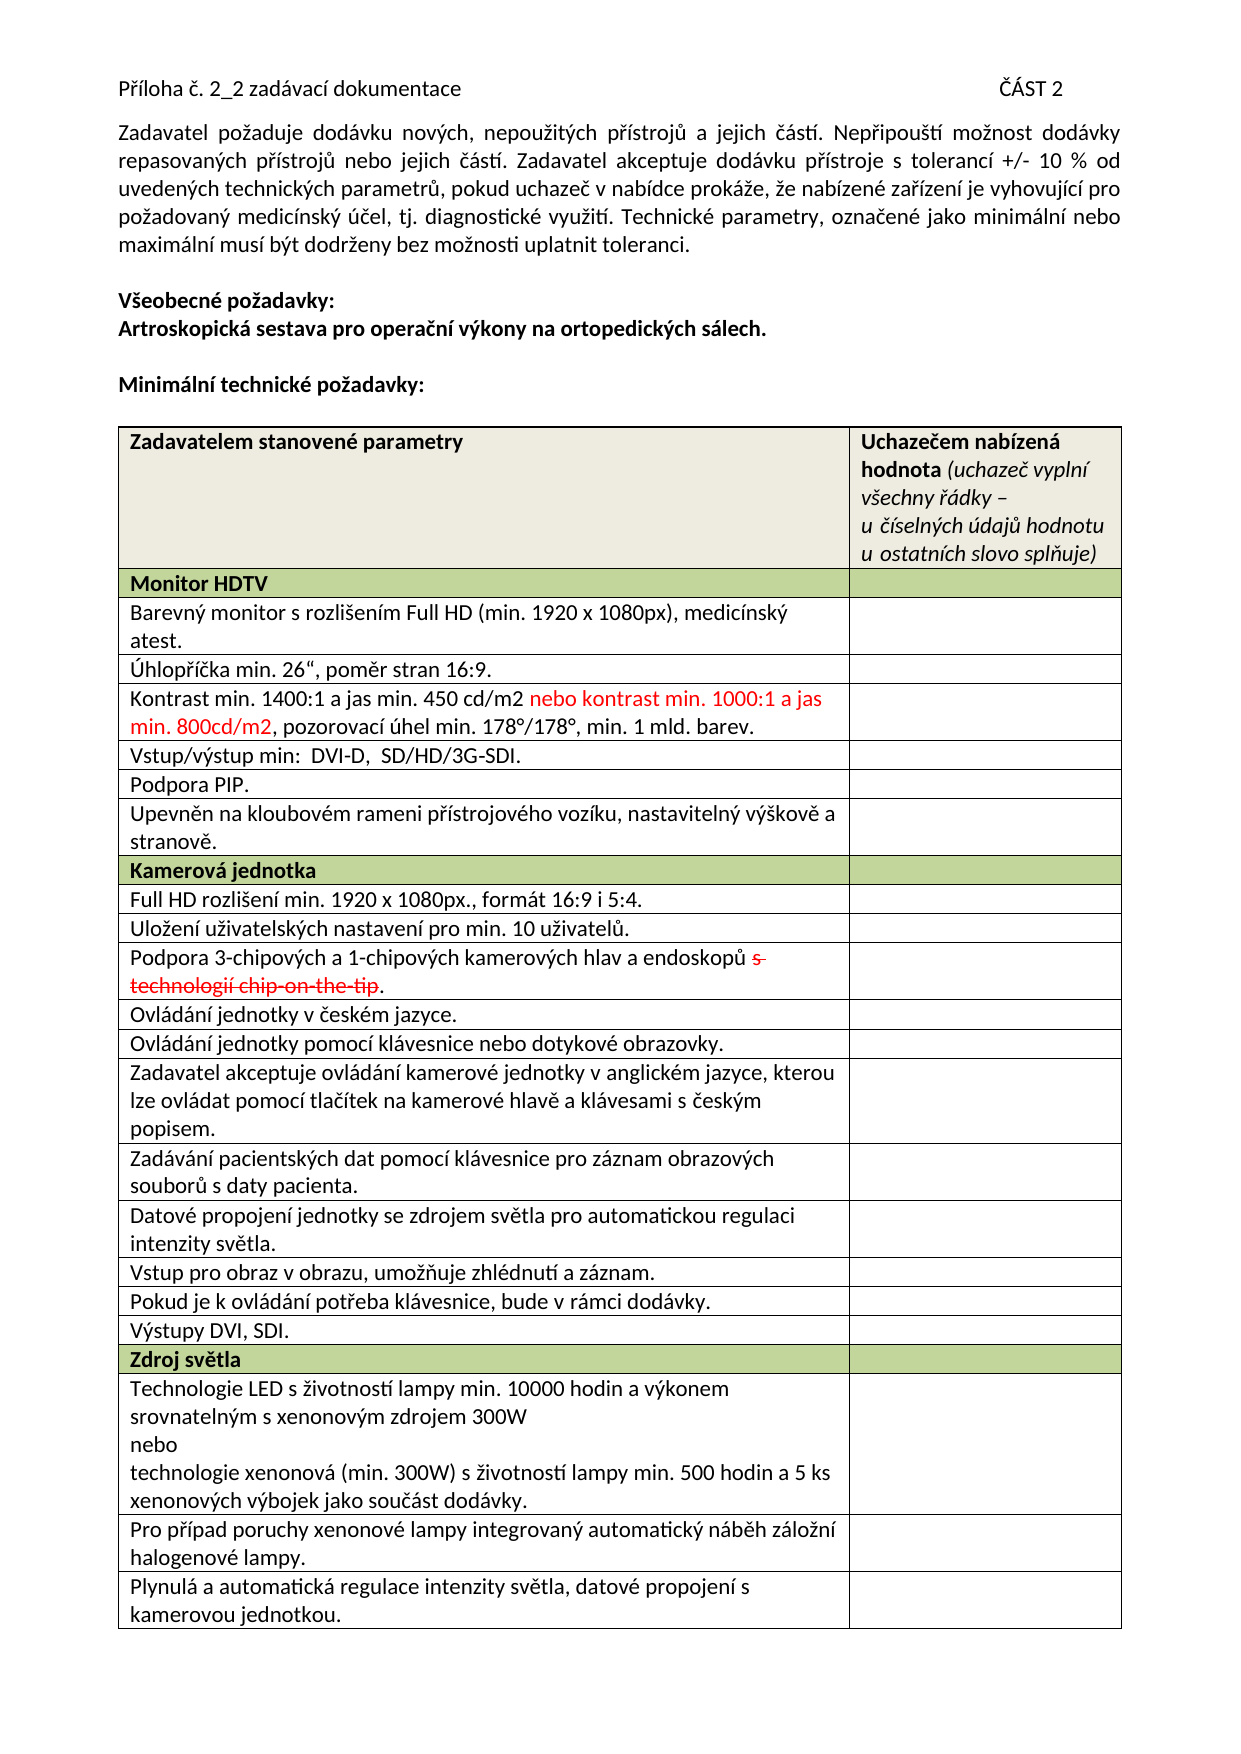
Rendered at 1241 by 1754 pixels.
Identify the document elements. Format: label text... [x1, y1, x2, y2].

table_cell [850, 914, 1121, 942]
table_cell [850, 741, 1121, 769]
table_cell Barevný monitor s rozlišením Full HD (min. 1920 x 1080px), medicínský atest. [119, 598, 849, 654]
text Minimální technické požadavky: [118, 370, 1122, 398]
table_cell [850, 598, 1121, 654]
table_cell [850, 1345, 1121, 1373]
table_cell Upevněn na kloubovém rameni přístrojového vozíku, nastavitelný výškově a stranově. [119, 799, 849, 855]
table_cell Zdroj světla [119, 1345, 849, 1373]
table_cell Vstup/výstup min: DVI-D, SD/HD/3G‐SDI. [119, 741, 849, 769]
table_cell [850, 1144, 1121, 1200]
table_cell [850, 1316, 1121, 1344]
text Všeobecné požadavky: [118, 286, 1122, 314]
table_cell [850, 1515, 1121, 1571]
table_cell Zadávání pacientských dat pomocí klávesnice pro záznam obrazových souborů s daty pacienta. [119, 1144, 849, 1200]
table_cell Podpora 3-chipových a 1-chipových kamerových hlav a endoskopů s technologií chip-on-the-tip. [119, 943, 849, 999]
table_cell Vstup pro obraz v obrazu, umožňuje zhlédnutí a záznam. [119, 1258, 849, 1286]
table_cell [850, 569, 1121, 597]
table_header Zadavatelem stanovené parametry [119, 428, 849, 568]
table_cell [850, 1287, 1121, 1315]
table_cell Podpora PIP. [119, 770, 849, 798]
table_cell Výstupy DVI, SDI. [119, 1316, 849, 1344]
table_cell [850, 1030, 1121, 1057]
table_cell [850, 655, 1121, 683]
table_cell [850, 684, 1121, 740]
table_cell [850, 856, 1121, 884]
table_cell Uložení uživatelských nastavení pro min. 10 uživatelů. [119, 914, 849, 942]
table_cell [850, 1374, 1121, 1514]
text Artroskopická sestava pro operační výkony na ortopedických sálech. [118, 314, 1122, 342]
table_cell Zadavatel akceptuje ovládání kamerové jednotky v anglickém jazyce, kterou lze ovládat pomocí tlačítek na kamerové hlavě a klávesami s českým popisem. [119, 1059, 849, 1143]
table_cell Full HD rozlišení min. 1920 x 1080px., formát 16:9 i 5:4. [119, 885, 849, 913]
table_cell Úhlopříčka min. 26“, poměr stran 16:9. [119, 655, 849, 683]
table_cell [850, 943, 1121, 999]
table_cell Datové propojení jednotky se zdrojem světla pro automatickou regulaci intenzity světla. [119, 1201, 849, 1257]
table_cell [850, 770, 1121, 798]
table_header Uchazečem nabízená hodnota (uchazeč vyplní všechny řádky – u číselných údajů hodnotu u ostatních slovo splňuje) [850, 428, 1121, 568]
table_cell Plynulá a automatická regulace intenzity světla, datové propojení s kamerovou jednotkou. [119, 1572, 849, 1628]
table_cell [850, 799, 1121, 855]
table_cell [850, 1059, 1121, 1143]
table_cell Technologie LED s životností lampy min. 10000 hodin a výkonem srovnatelným s xenonovým zdrojem 300W nebo technologie xenonová (min. 300W) s životností lampy min. 500 hodin a 5 ks xenonových výbojek jako součást dodávky. [119, 1374, 849, 1514]
table_cell [850, 1000, 1121, 1028]
table_cell Monitor HDTV [119, 569, 849, 597]
table_cell [850, 1572, 1121, 1628]
table_cell [850, 1258, 1121, 1286]
table_cell Kamerová jednotka [119, 856, 849, 884]
table_cell Ovládání jednotky pomocí klávesnice nebo dotykové obrazovky. [119, 1030, 849, 1057]
table_cell Ovládání jednotky v českém jazyce. [119, 1000, 849, 1028]
table_cell [850, 885, 1121, 913]
table_cell Pokud je k ovládání potřeba klávesnice, bude v rámci dodávky. [119, 1287, 849, 1315]
table_cell Pro případ poruchy xenonové lampy integrovaný automatický náběh záložní halogenové lampy. [119, 1515, 849, 1571]
text Zadavatel požaduje dodávku nových, nepoužitých přístrojů a jejich částí. Nepřipouští možnost dodávky repasovaných přístrojů nebo jejich částí. Zadavatel akceptuje dodávku přístroje s tolerancí +/- 10 % od uvedených technických parametrů, pokud uchazeč v nabídce prokáže, že nabízené zařízení je vyhovující pro požadovaný medicínský účel, tj. diagnostické využití. Technické parametry, označené jako minimální nebo maximální musí být dodrženy bez možnosti uplatnit toleranci. [118, 118, 1122, 258]
table_cell Kontrast min. 1400:1 a jas min. 450 cd/m2 nebo kontrast min. 1000:1 a jas min. 800cd/m2, pozorovací úhel min. 178°/178°, min. 1 mld. barev. [119, 684, 849, 740]
table_cell [850, 1201, 1121, 1257]
